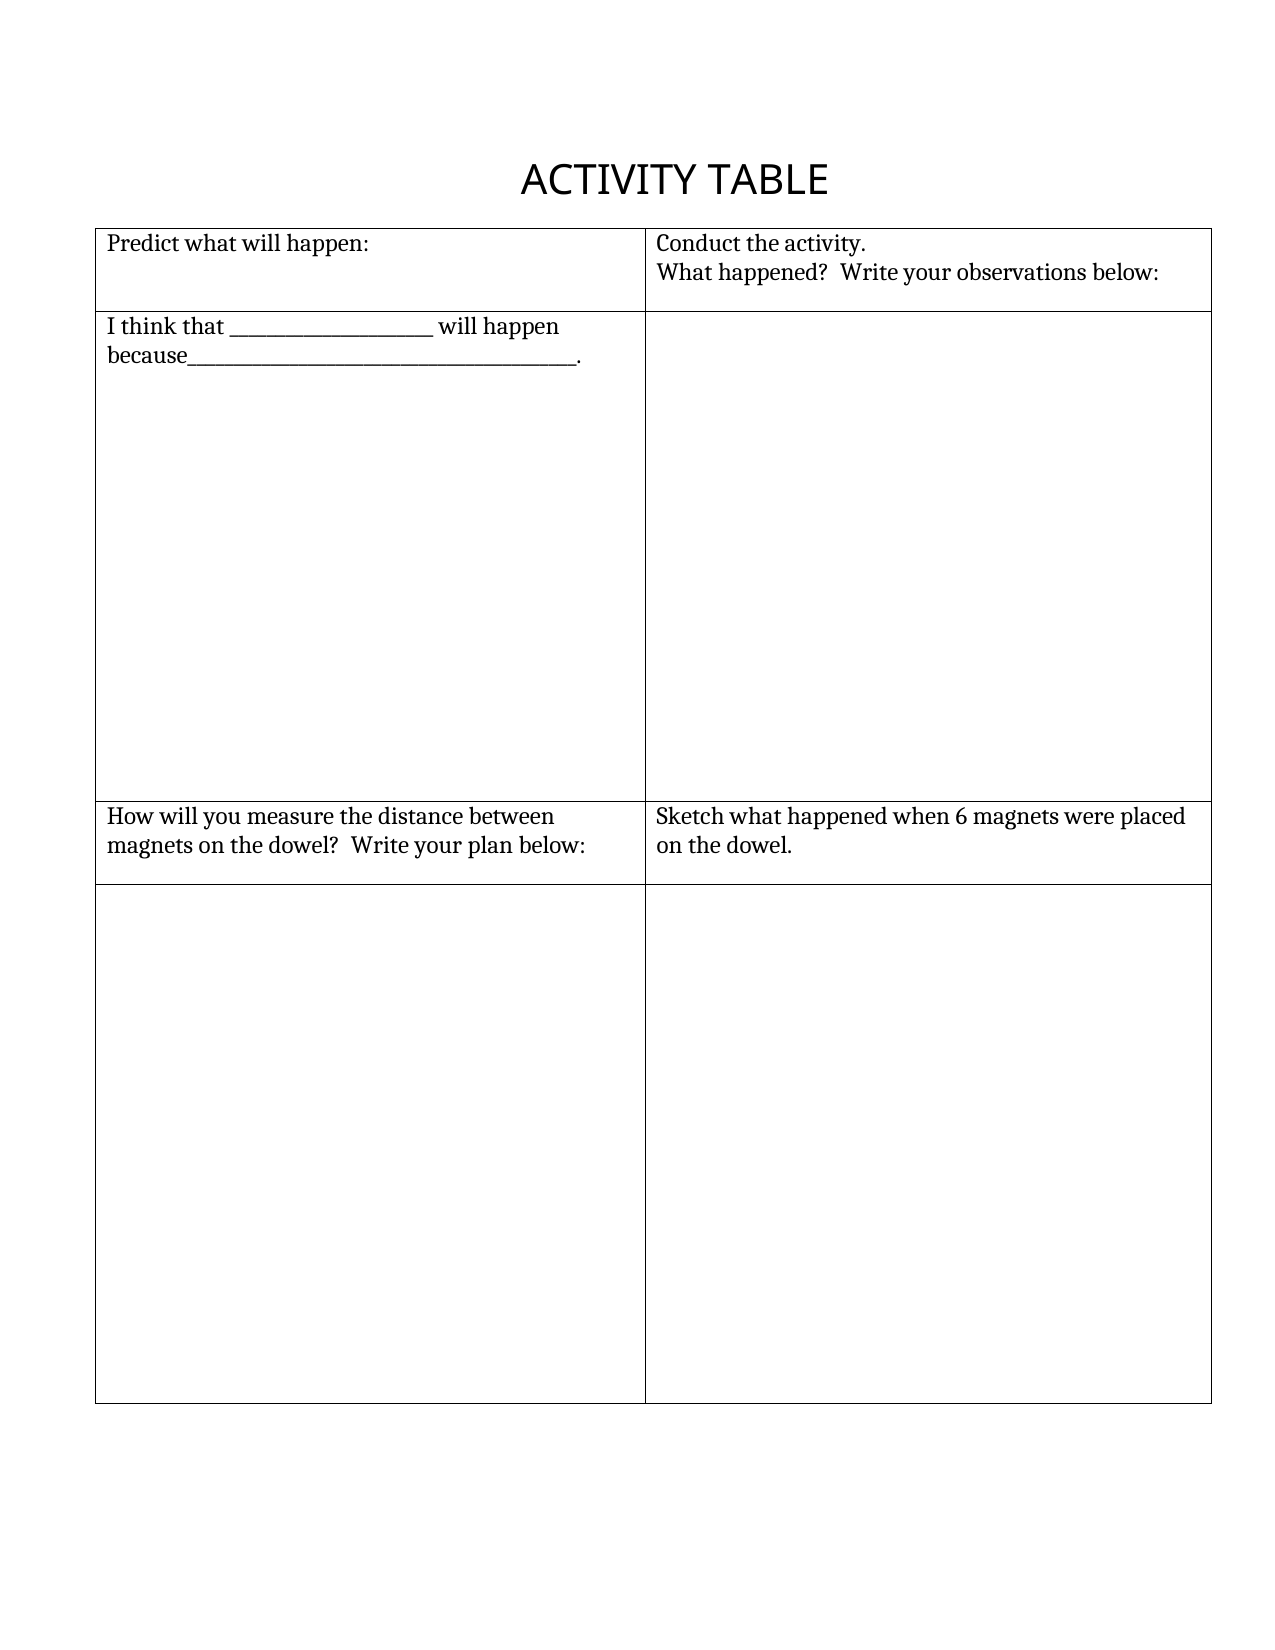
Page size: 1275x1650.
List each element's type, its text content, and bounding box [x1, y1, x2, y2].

text ACTIVITY TABLE [225, 150, 1125, 207]
table_cell [96, 885, 645, 1403]
table_cell Sketch what happened when 6 magnets were placed on the dowel. [646, 802, 1211, 884]
table_cell [646, 885, 1211, 1403]
table_cell [646, 312, 1211, 801]
table_cell I think that ______________________ will happen because__________________________________________. [96, 312, 645, 801]
table_header Conduct the activity. What happened? Write your observations below: [646, 229, 1211, 311]
table_cell How will you measure the distance between magnets on the dowel? Write your plan below: [96, 802, 645, 884]
table_header Predict what will happen: [96, 229, 645, 311]
